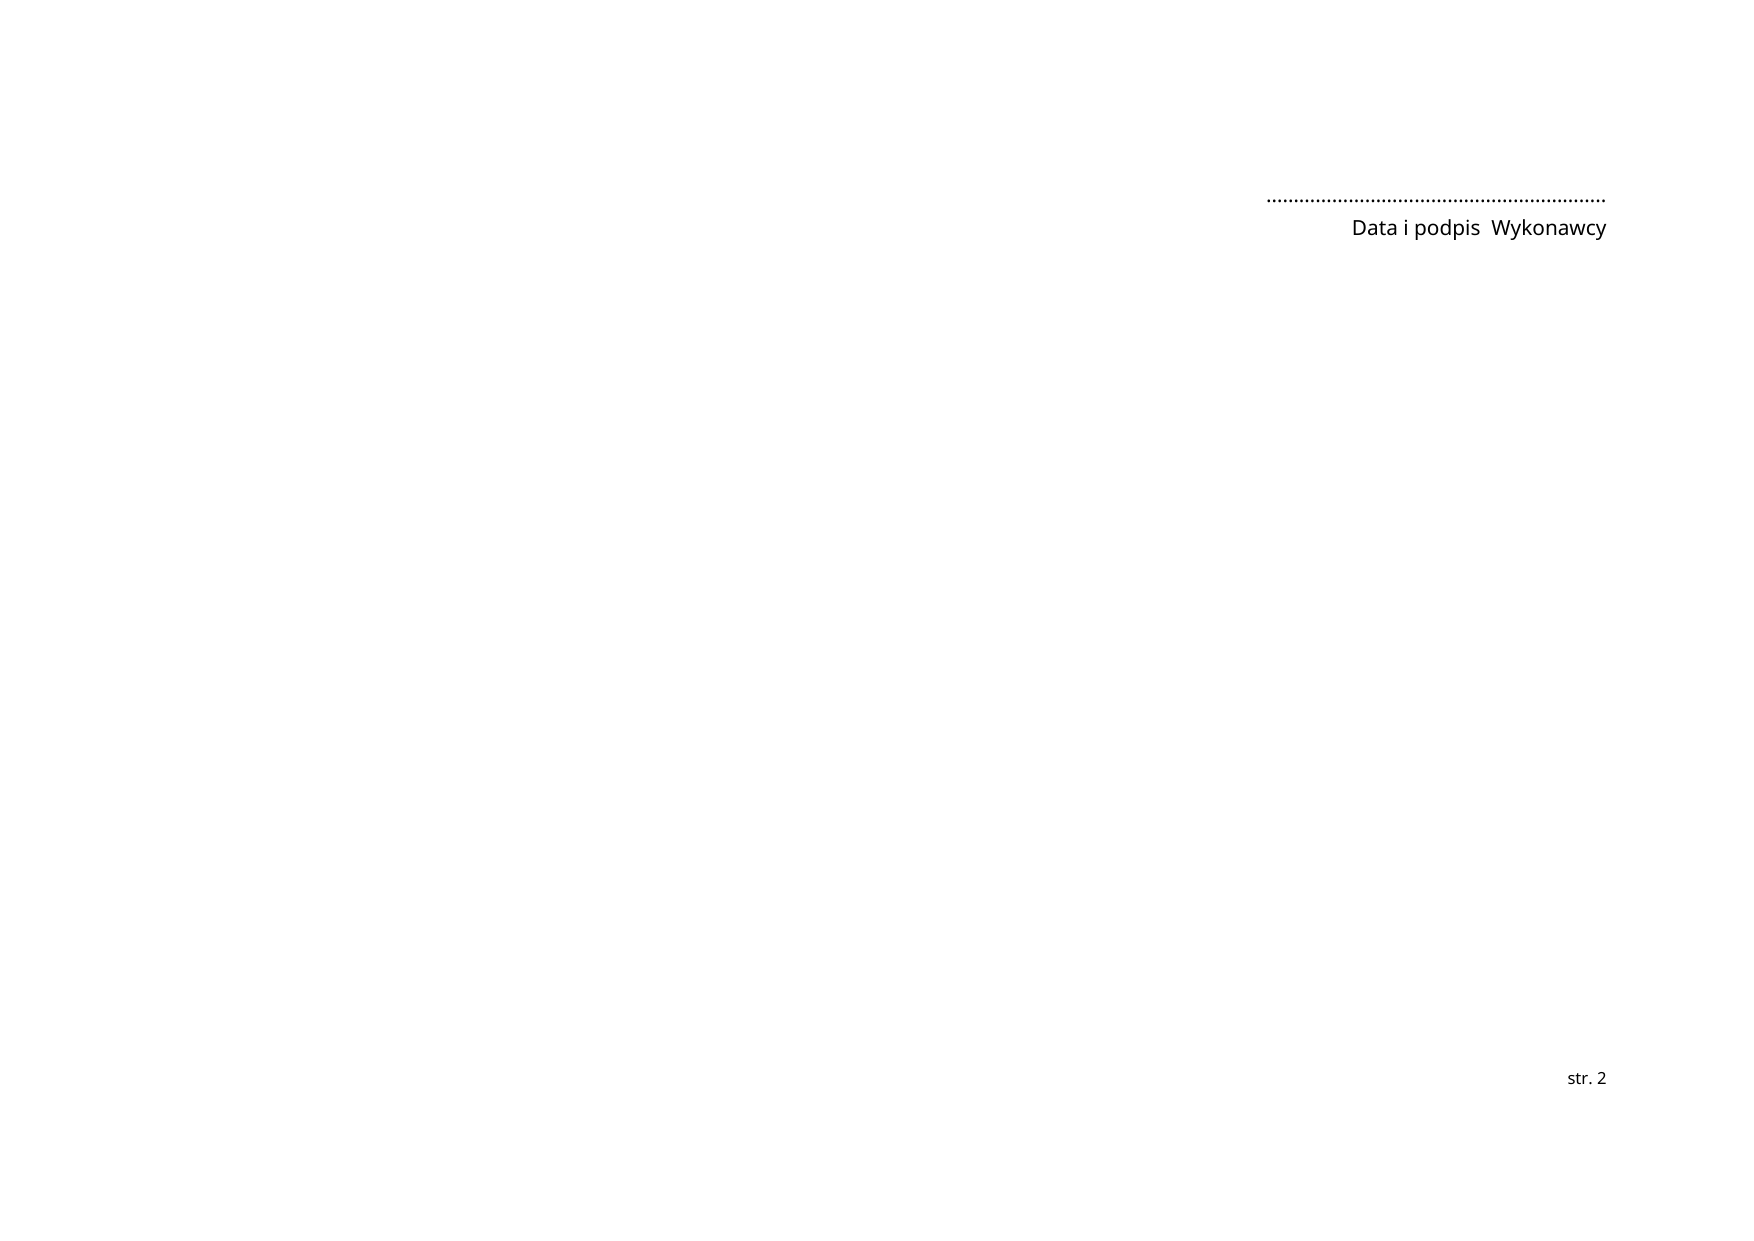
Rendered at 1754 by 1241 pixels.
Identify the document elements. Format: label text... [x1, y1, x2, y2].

text Data i podpis Wykonawcy [148, 213, 1606, 241]
text …………………………………………………….. [148, 180, 1606, 209]
